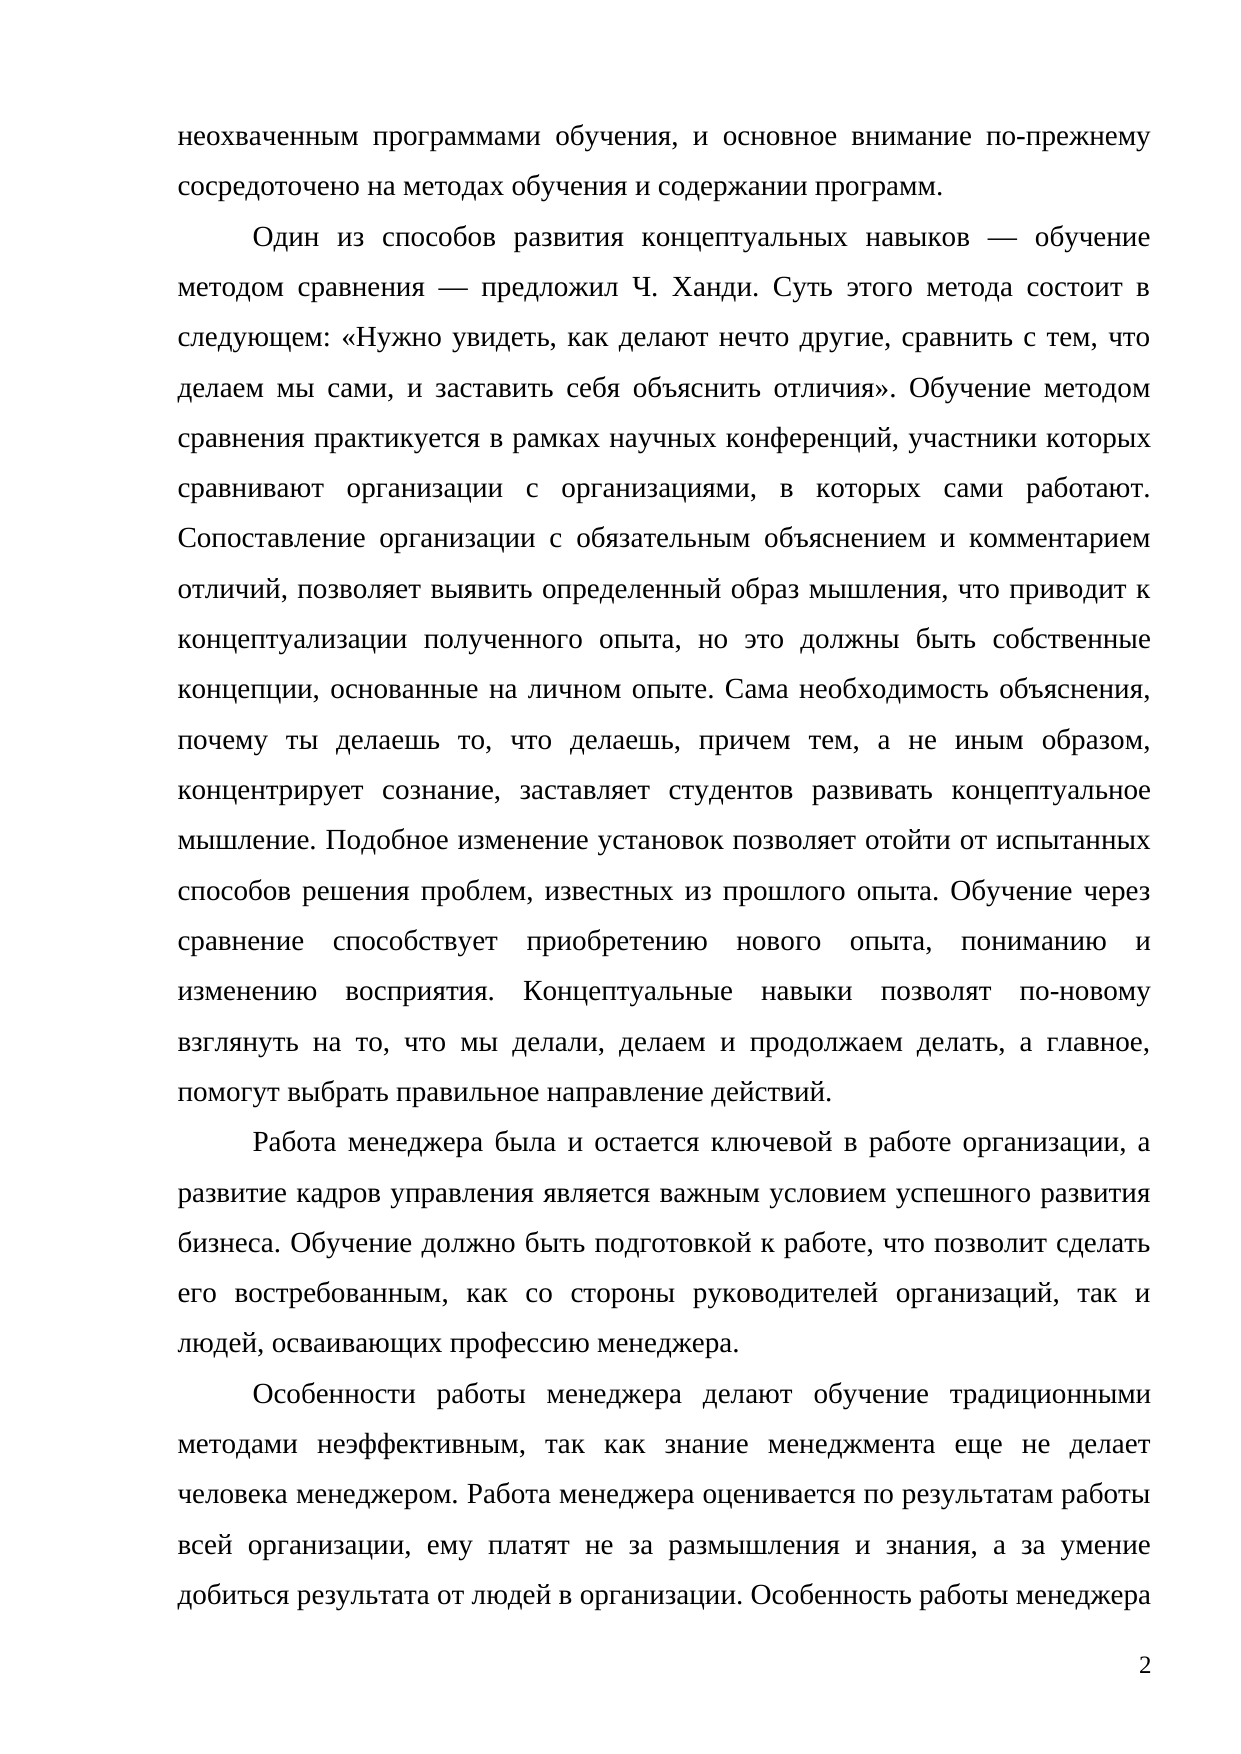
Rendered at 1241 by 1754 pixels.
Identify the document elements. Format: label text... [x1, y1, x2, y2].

text Работа менеджера была и остается ключевой в работе организации, а развитие кадров управления является важным условием успешного развития бизнеса. Обучение должно быть подготовкой к работе, что позволит сделать его востребованным, как со стороны руководителей организаций, так и людей, осваивающих профессию менеджера. [177, 1124, 1152, 1359]
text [177, 1376, 1152, 1611]
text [177, 118, 1152, 202]
text Один из способов развития концептуальных навыков — обучение методом сравнения — предложил Ч. Ханди. Суть этого метода состоит в следующем: «Нужно увидеть, как делают нечто другие, сравнить с тем, что делаем мы сами, и заставить себя объяснить отличия». Обучение методом сравнения практикуется в рамках научных конференций, участники которых сравнивают организации с организациями, в которых сами работают. Сопоставление организации с обязательным объяснением и комментарием отличий, позволяет выявить определенный образ мышления, что приводит к концептуализации полученного опыта, но это должны быть собственные концепции, основанные на личном опыте. Сама необходимость объяснения, почему ты делаешь то, что делаешь, причем тем, а не иным образом, концентрирует сознание, заставляет студентов развивать концептуальное мышление. Подобное изменение установок позволяет отойти от испытанных способов решения проблем, известных из прошлого опыта. Обучение через сравнение способствует приобретению нового опыта, пониманию и изменению восприятия. Концептуальные навыки позволят по-новому взглянуть на то, что мы делали, делаем и продолжаем делать, а главное, помогут выбрать правильное направление действий. [177, 219, 1152, 1108]
